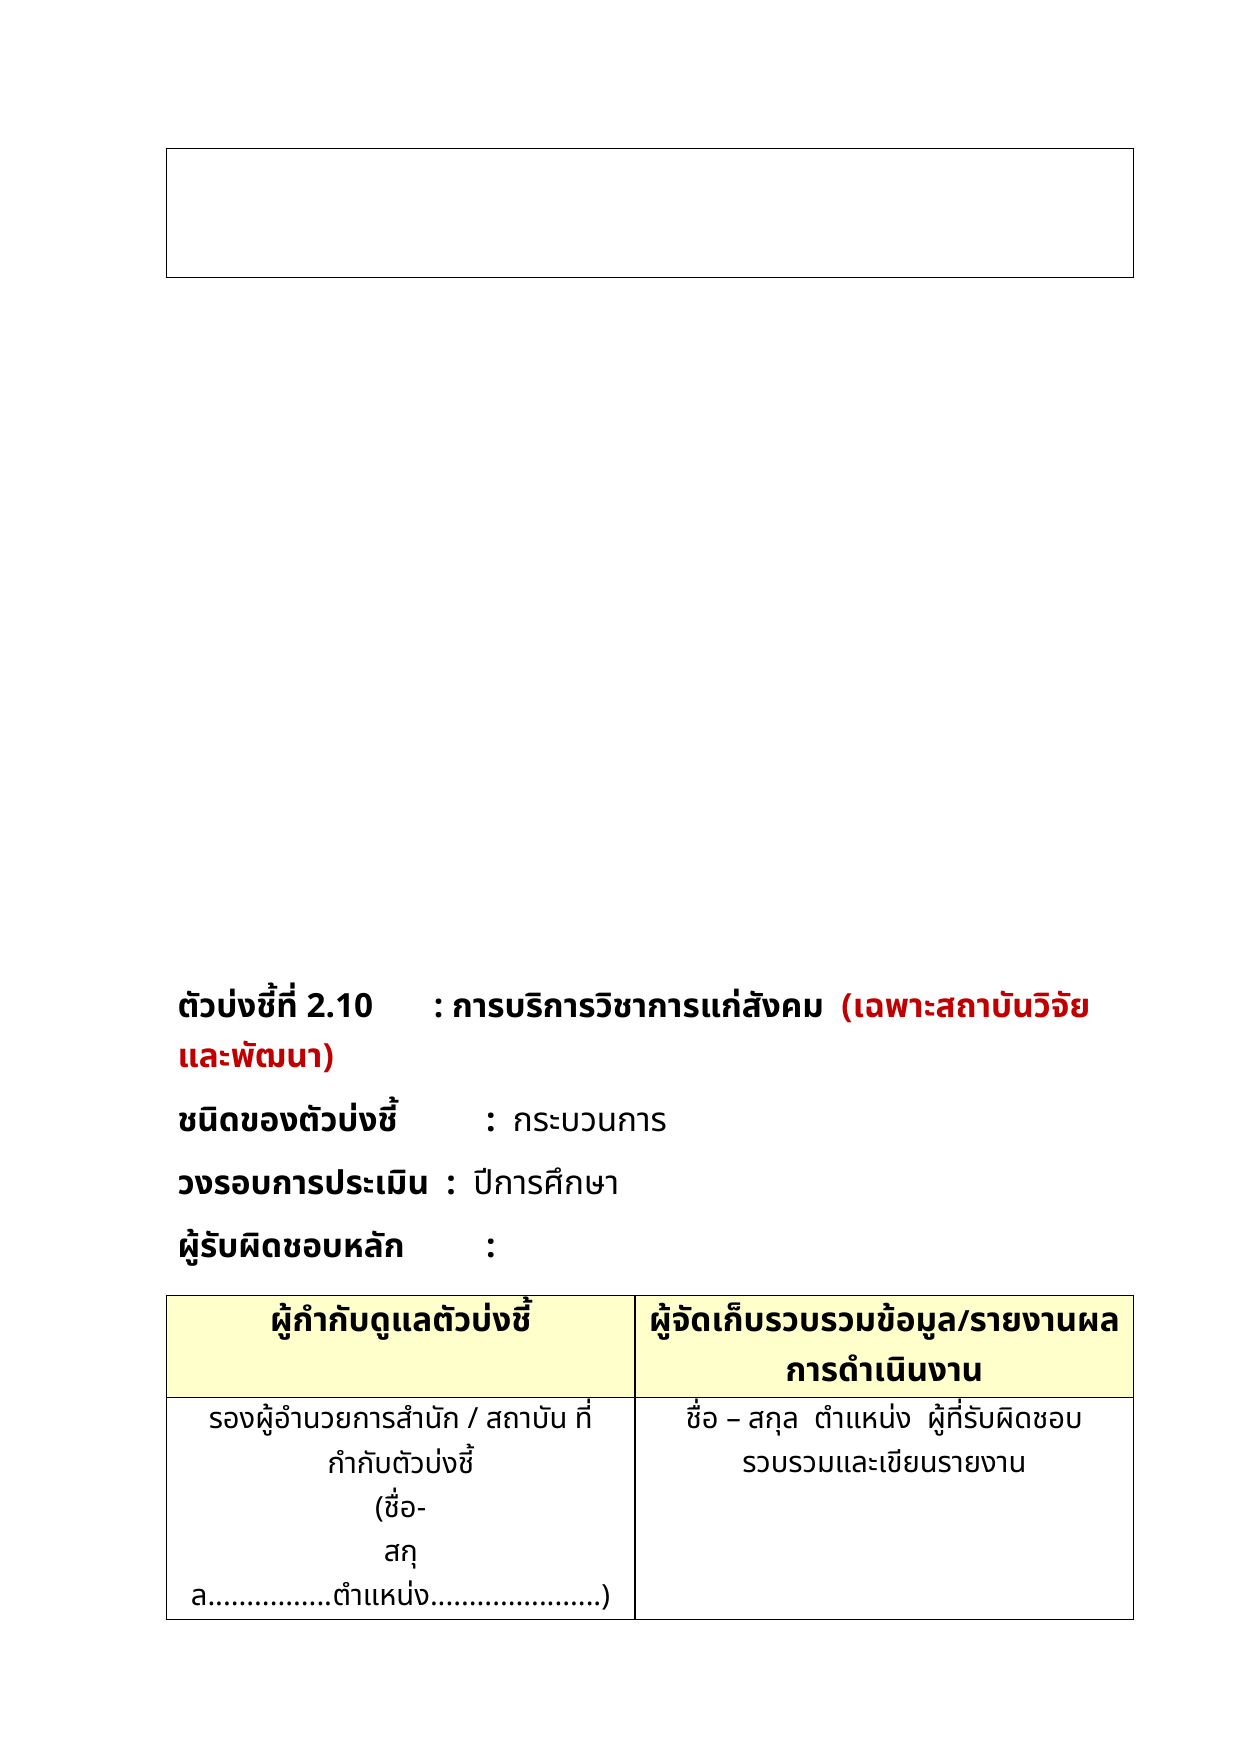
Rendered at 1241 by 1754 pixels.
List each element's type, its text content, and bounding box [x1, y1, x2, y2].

table_header ผู้จัดเก็บรวบรวมข้อมูล/รายงานผลการดำเนินงาน [636, 1296, 1133, 1397]
table_cell ชื่อ – สกุล ตำแหน่ง ผู้ที่รับผิดชอบรวบรวมและเขียนรายงาน [636, 1398, 1133, 1619]
text ชนิดของตัวบ่งชี้ : กระบวนการ [177, 1095, 1120, 1146]
text ผู้รับผิดชอบหลัก : [177, 1222, 1120, 1272]
table_cell [167, 149, 1133, 277]
table_cell รองผู้อำนวยการสำนัก / สถาบัน ที่กำกับตัวบ่งชี้ (ชื่อ- สกุล................ตำแหน่ง......................) [167, 1398, 634, 1619]
text วงรอบการประเมิน : ปีการศึกษา [177, 1158, 1120, 1209]
text ตัวบ่งชี้ที่ 2.10 : การบริการวิชาการแก่สังคม (เฉพาะสถาบันวิจัยและพัฒนา) [177, 982, 1120, 1083]
table_header ผู้กำกับดูแลตัวบ่งชี้ [167, 1296, 634, 1397]
